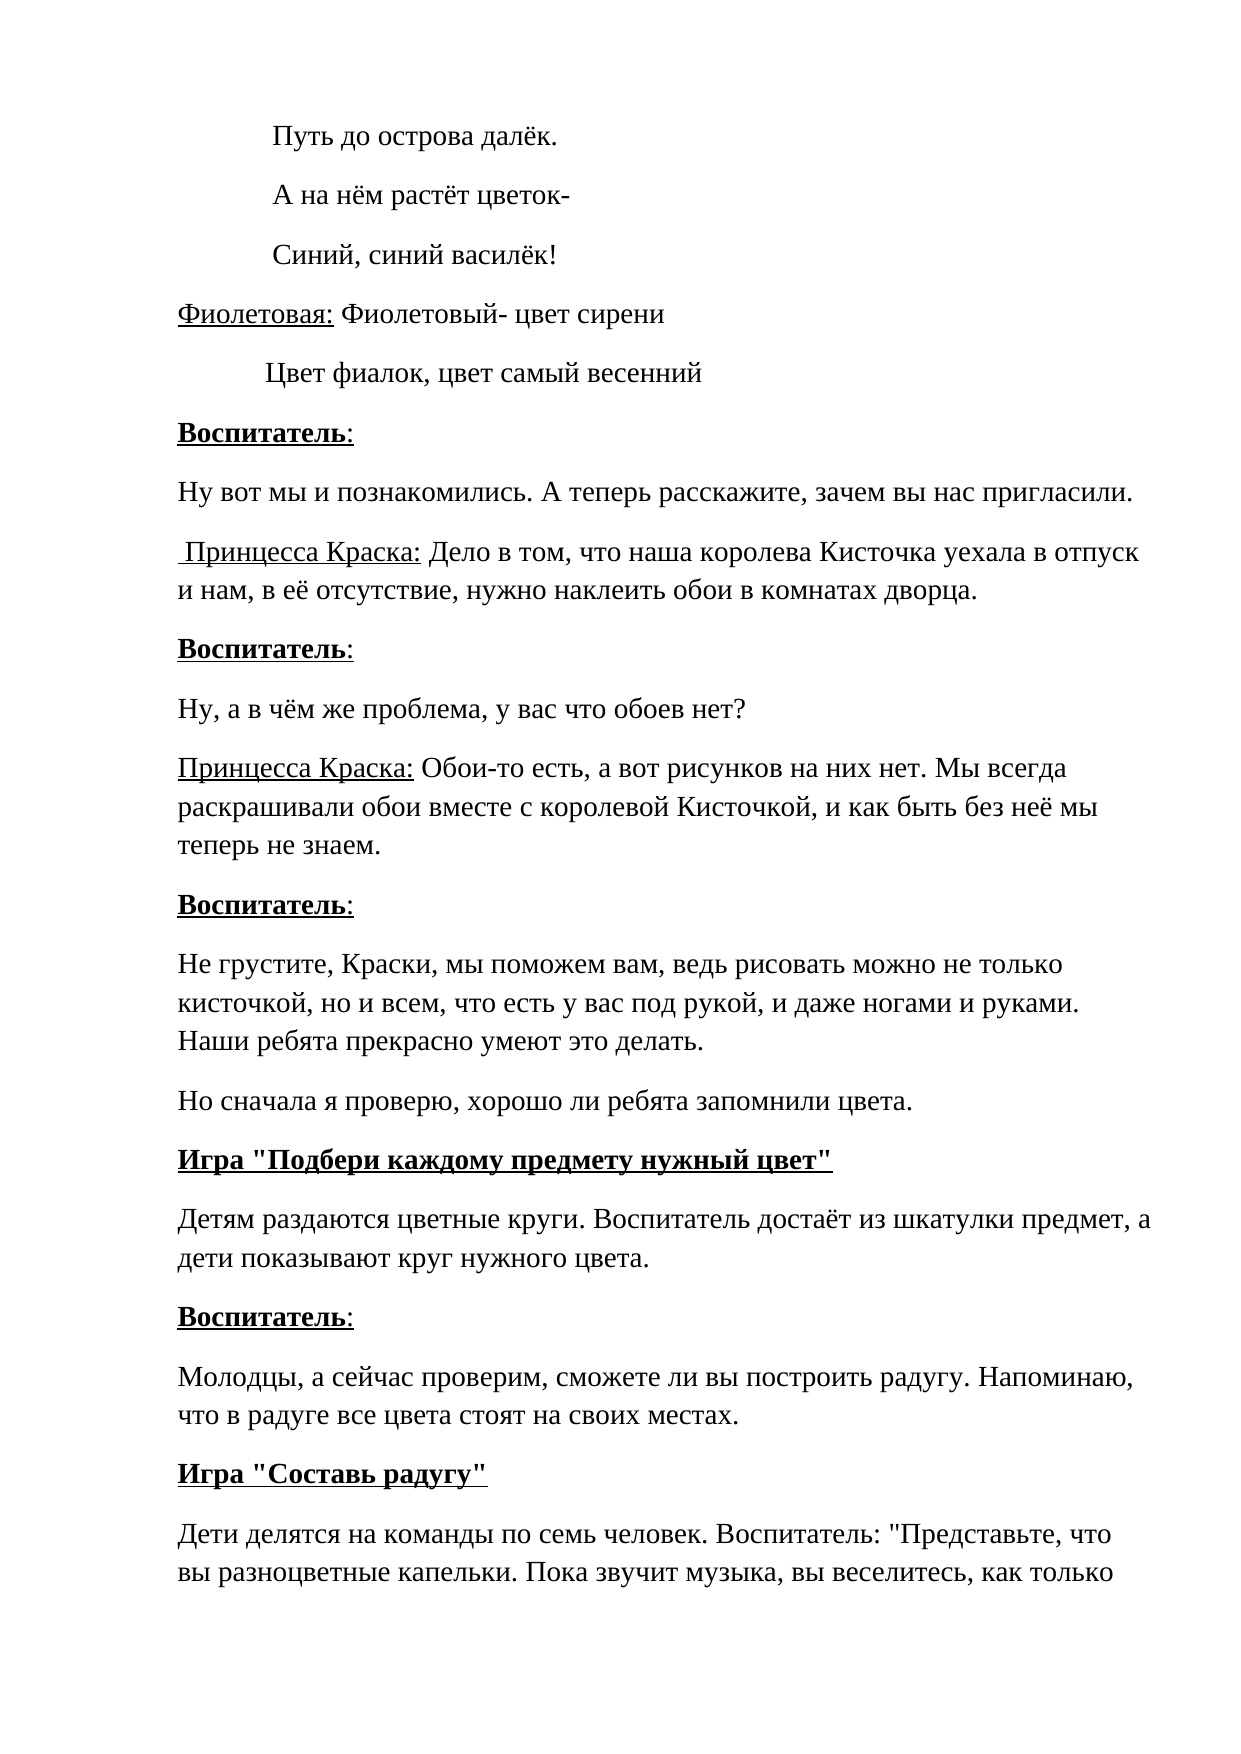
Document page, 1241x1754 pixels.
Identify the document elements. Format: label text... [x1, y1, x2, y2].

text Принцесса Краска: Обои-то есть, а вот рисунков на них нет. Мы всегда раскрашивали обои вместе с королевой Кисточкой, и как быть без неё мы теперь не знаем. [177, 750, 1152, 861]
text Ну, а в чём же проблема, у вас что обоев нет? [177, 691, 1152, 724]
text Игра "Подбери каждому предмету нужный цвет" [177, 1142, 1152, 1176]
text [177, 1516, 1152, 1588]
text А на нём растёт цветок- [177, 177, 1152, 211]
text Воспитатель: [177, 632, 1152, 665]
text Путь до острова далёк. [177, 118, 1152, 152]
text Принцесса Краска: Дело в том, что наша королева Кисточка уехала в отпуск и нам, в её отсутствие, нужно наклеить обои в комнатах дворца. [177, 534, 1152, 606]
text Детям раздаются цветные круги. Воспитатель достаёт из шкатулки предмет, а дети показывают круг нужного цвета. [177, 1201, 1152, 1273]
text Игра "Составь радугу" [177, 1457, 1152, 1490]
text Не грустите, Краски, мы поможем вам, ведь рисовать можно не только кисточкой, но и всем, что есть у вас под рукой, и даже ногами и руками. Наши ребята прекрасно умеют это делать. [177, 946, 1152, 1057]
text Молодцы, а сейчас проверим, сможете ли вы построить радугу. Напоминаю, что в радуге все цвета стоят на своих местах. [177, 1359, 1152, 1431]
text Воспитатель: [177, 1299, 1152, 1333]
text Воспитатель: [177, 887, 1152, 920]
text Фиолетовая: Фиолетовый- цвет сирени [177, 296, 1152, 330]
text Ну вот мы и познакомились. А теперь расскажите, зачем вы нас пригласили. [177, 474, 1152, 508]
text Воспитатель: [177, 415, 1152, 448]
text Но сначала я проверю, хорошо ли ребята запомнили цвета. [177, 1083, 1152, 1116]
text Цвет фиалок, цвет самый весенний [177, 356, 1152, 389]
text Синий, синий василёк! [177, 237, 1152, 270]
